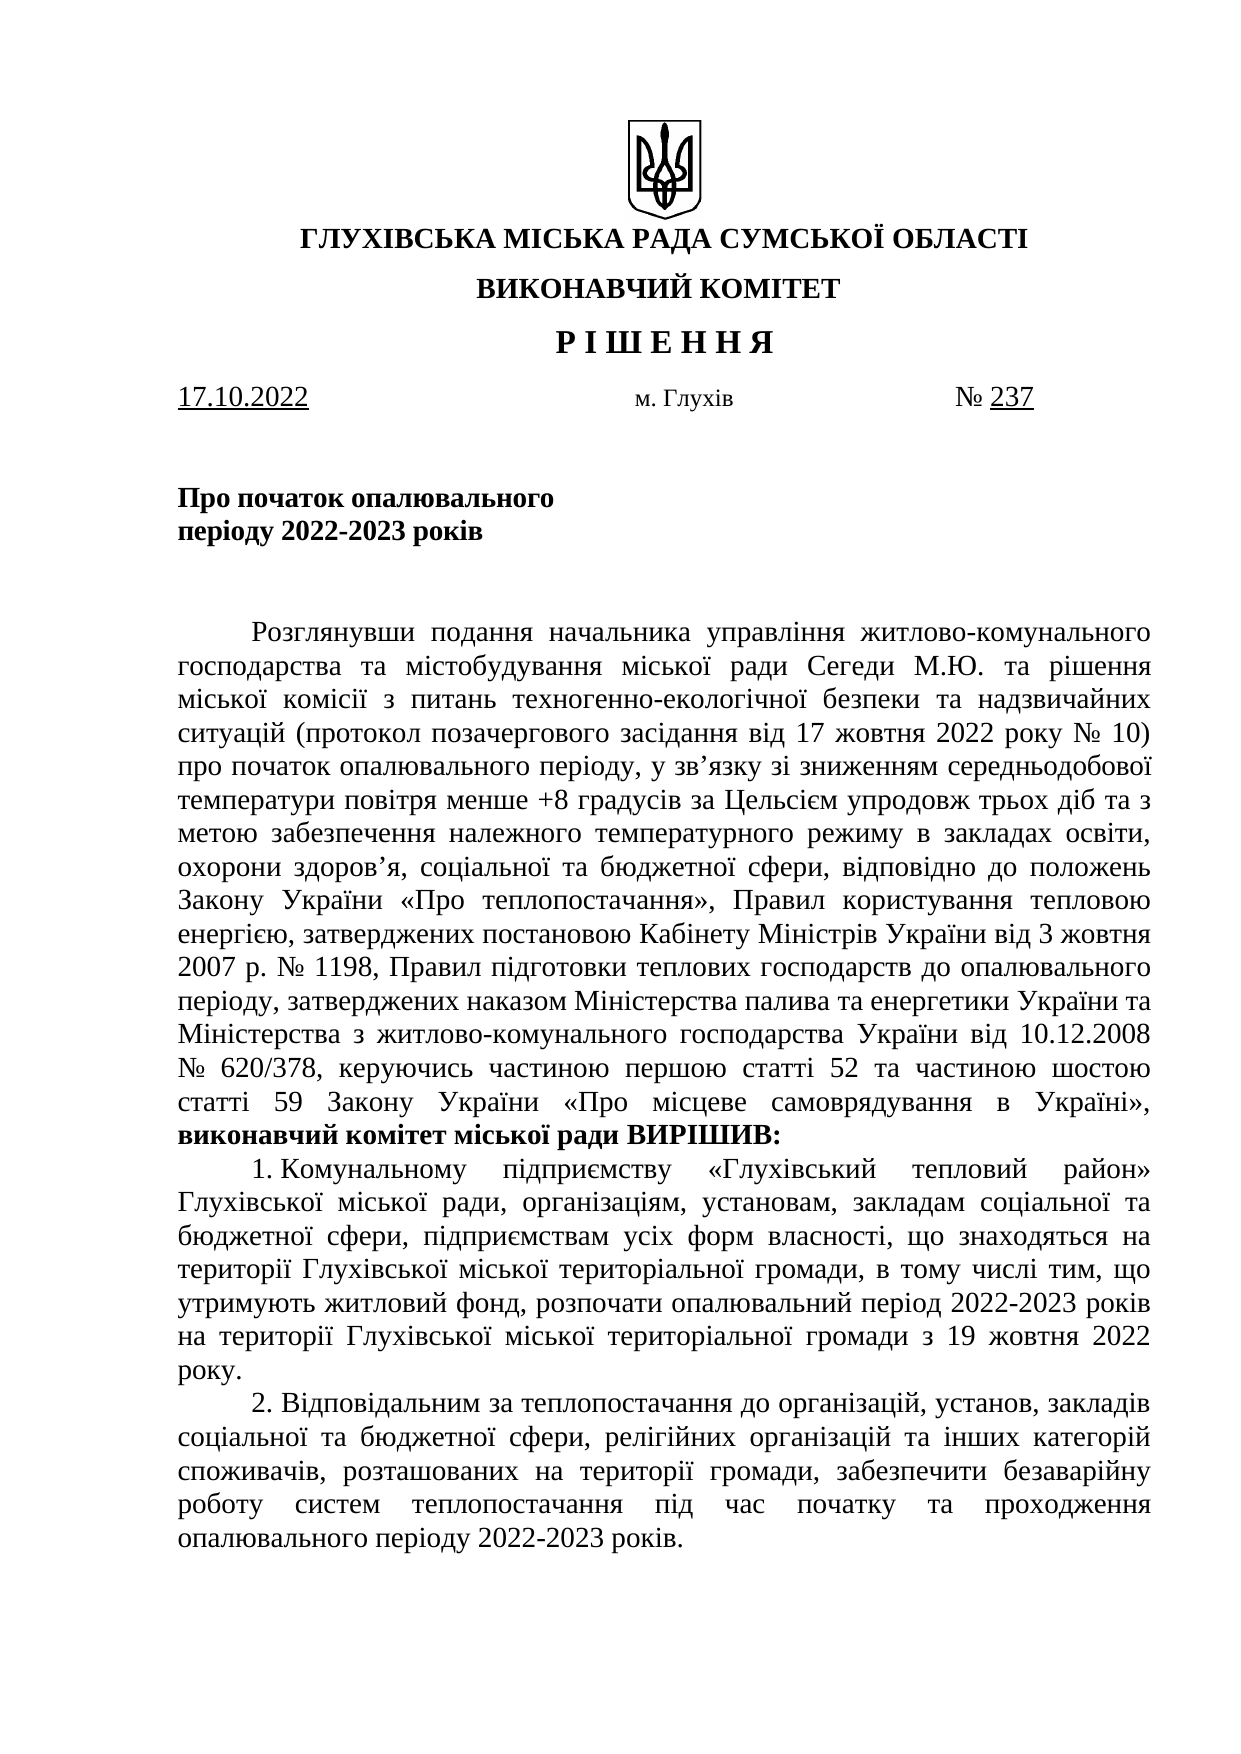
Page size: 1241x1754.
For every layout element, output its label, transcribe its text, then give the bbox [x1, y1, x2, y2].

text ГЛУХІВСЬКА МІСЬКА РАДА СУМСЬКОЇ ОБЛАСТІ [177, 221, 1152, 255]
picture [625, 118, 704, 222]
text 17.10.2022 м. Глухів № 237 [177, 379, 1152, 413]
text ВИКОНАВЧИЙ КОМІТЕТ [177, 272, 1152, 305]
text Про початок опалювального періоду 2022-2023 років [177, 480, 561, 547]
text Розглянувши подання начальника управління житлово-комунального господарства та містобудування міської ради Сегеди М.Ю. та рішення міської комісії з питань техногенно-екологічної безпеки та надзвичайних ситуацій (протокол позачергового засідання від 17 жовтня 2022 року № 10) про початок опалювального періоду, у зв’язку зі зниженням середньодобової температури повітря менше +8 градусів за Цельсієм упродовж трьох діб та з метою забезпечення належного температурного режиму в закладах освіти, охорони здоров’я, соціальної та бюджетної сфери, відповідно до положень Закону України «Про теплопостачання», Правил користування тепловою енергією, затверджених постановою Кабінету Міністрів України від 3 жовтня 2007 р. № 1198, Правил підготовки теплових господарств до опалювального періоду, затверджених наказом Міністерства палива та енергетики України та Міністерства з житлово-комунального господарства України від 10.12.2008 № 620/378, керуючись частиною першою статті 52 та частиною шостою статті 59 Закону України «Про місцеве самоврядування в Україні», виконавчий комітет міської ради ВИРІШИВ: [177, 614, 1152, 1151]
text Р І Ш Е Н Н Я [177, 322, 1152, 360]
text 2. Відповідальним за теплопостачання до організацій, установ, закладів соціальної та бюджетної сфери, релігійних організацій та інших категорій споживачів, розташованих на території громади, забезпечити безаварійну роботу систем теплопостачання під час початку та проходження опалювального періоду 2022-2023 років. [177, 1386, 1152, 1553]
text 1. Комунальному підприємству «Глухівський тепловий район» Глухівської міської ради, організаціям, установам, закладам соціальної та бюджетної сфери, підприємствам усіх форм власності, що знаходяться на території Глухівської міської територіальної громади, в тому числі тим, що утримують житловий фонд, розпочати опалювальний період 2022-2023 років на території Глухівської міської територіальної громади з 19 жовтня 2022 року. [177, 1151, 1152, 1386]
